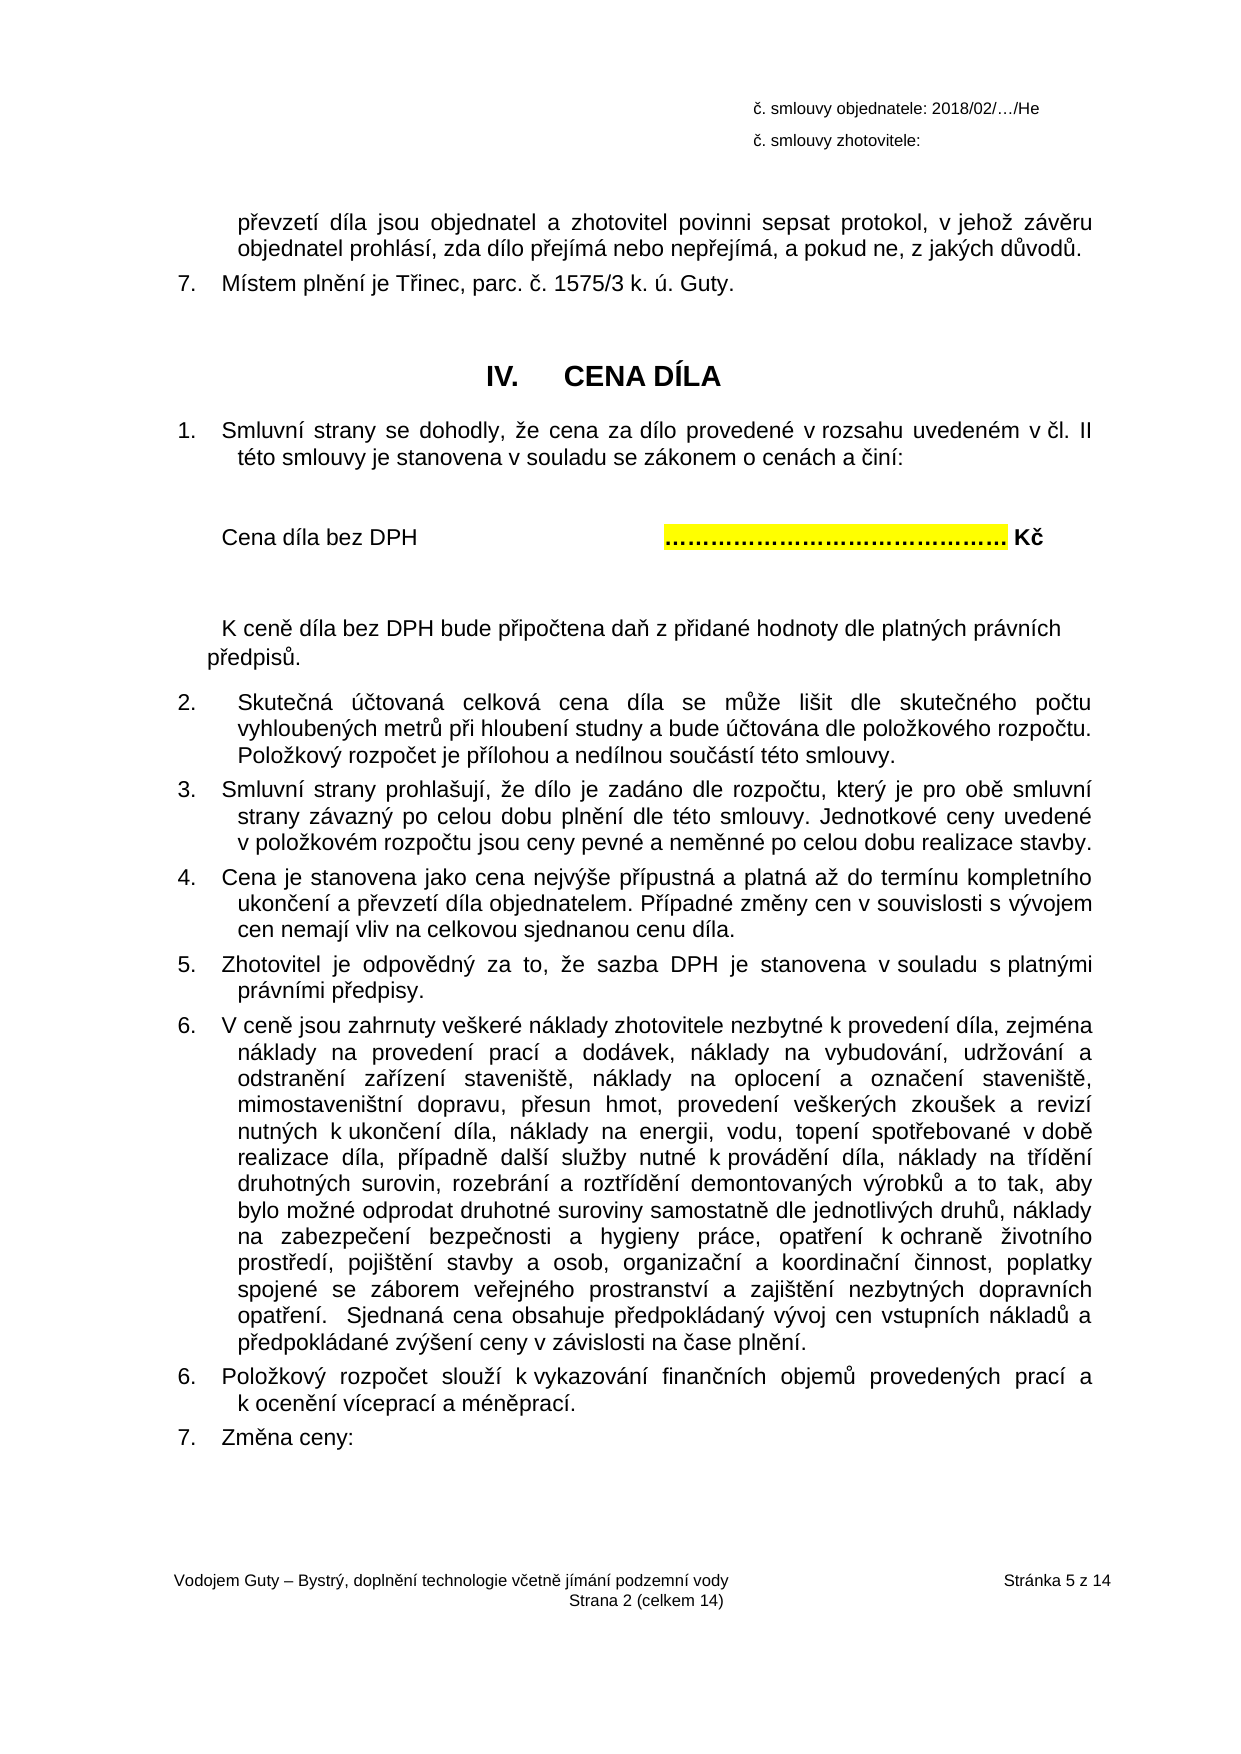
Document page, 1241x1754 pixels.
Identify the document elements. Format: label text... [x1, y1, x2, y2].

subtitle 3. Smluvní strany prohlašují, že dílo je zadáno dle rozpočtu, který je pro obě smluvní strany závazný po celou dobu plnění dle této smlouvy. Jednotkové ceny uvedené v položkovém rozpočtu jsou ceny pevné a neměnné po celou dobu realizace stavby. [177, 776, 1092, 855]
subtitle CENA DÍLA [148, 359, 1092, 392]
subtitle 5. Zhotovitel je odpovědný za to, že sazba DPH je stanovena v souladu s platnými právními předpisy. [177, 951, 1092, 1004]
text K ceně díla bez DPH bude připočtena daň z přidané hodnoty dle platných právních předpisů. [207, 615, 1092, 670]
subtitle 6. V ceně jsou zahrnuty veškeré náklady zhotovitele nezbytné k provedení díla, zejména náklady na provedení prací a dodávek, náklady na vybudování, udržování a odstranění zařízení staveniště, náklady na oplocení a označení staveniště, mimostaveništní dopravu, přesun hmot, provedení veškerých zkoušek a revizí nutných k ukončení díla, náklady na energii, vodu, topení spotřebované v době realizace díla, případně další služby nutné k provádění díla, náklady na třídění druhotných surovin, rozebrání a roztřídění demontovaných výrobků a to tak, aby bylo možné odprodat druhotné suroviny samostatně dle jednotlivých druhů, náklady na zabezpečení bezpečnosti a hygieny práce, opatření k ochraně životního prostředí, pojištění stavby a osob, organizační a koordinační činnost, poplatky spojené se záborem veřejného prostranství a zajištění nezbytných dopravních opatření. Sjednaná cena obsahuje předpokládaný vývoj cen vstupních nákladů a předpokládané zvýšení ceny v závislosti na čase plnění. [177, 1012, 1092, 1355]
subtitle 7. Místem plnění je Třinec, parc. č. 1575/3 k. ú. Guty. [177, 270, 1092, 296]
subtitle 4. Cena je stanovena jako cena nejvýše přípustná a platná až do termínu kompletního ukončení a převzetí díla objednatelem. Případné změny cen v souvislosti s vývojem cen nemají vliv na celkovou sjednanou cenu díla. [177, 864, 1092, 943]
subtitle 1. Smluvní strany se dohodly, že cena za dílo provedené v rozsahu uvedeném v čl. II této smlouvy je stanovena v souladu se zákonem o cenách a činí: [177, 417, 1092, 470]
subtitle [177, 209, 1092, 262]
subtitle 7. Změna ceny: [177, 1424, 1092, 1451]
text Cena díla bez DPH ……………………………………… Kč [148, 523, 1092, 550]
subtitle 2. Skutečná účtovaná celková cena díla se může lišit dle skutečného počtu vyhloubených metrů při hloubení studny a bude účtována dle položkového rozpočtu. Položkový rozpočet je přílohou a nedílnou součástí této smlouvy. [177, 689, 1092, 768]
subtitle 6. Položkový rozpočet slouží k vykazování finančních objemů provedených prací a k ocenění víceprací a méněprací. [177, 1363, 1092, 1416]
